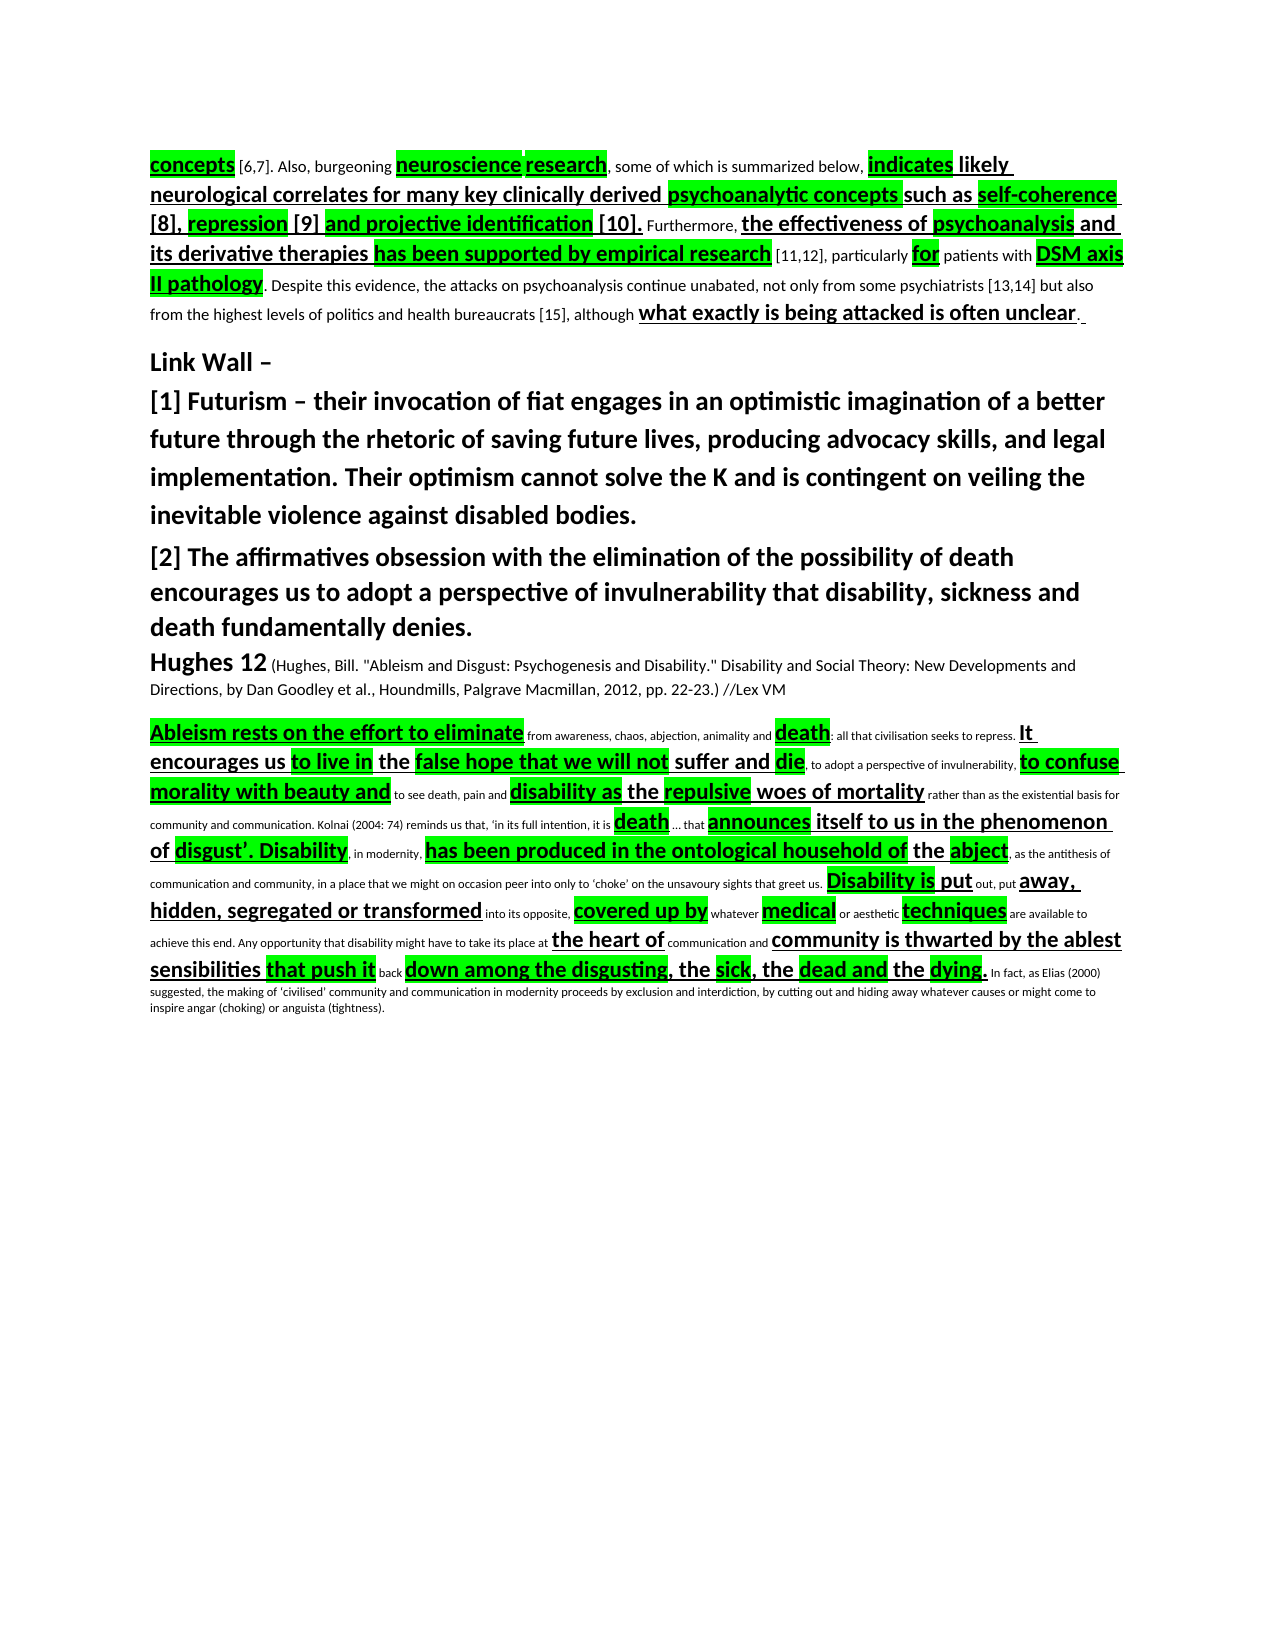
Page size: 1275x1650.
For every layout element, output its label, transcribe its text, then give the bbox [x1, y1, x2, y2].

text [150, 150, 1125, 326]
text Ableism rests on the effort to eliminate from awareness, chaos, abjection, animality and death: all that civilisation seeks to repress. It encourages us to live in the false hope that we will not suffer and die, to adopt a perspective of invulnerability, to confuse morality with beauty and to see death, pain and disability as the repulsive woes of mortality rather than as the existential basis for community and communication. Kolnai (2004: 74) reminds us that, ‘in its full intention, it is death … that announces itself to us in the phenomenon of disgust’. Disability, in modernity, has been produced in the ontological household of the abject, as the antithesis of communication and community, in a place that we might on occasion peer into only to ‘choke’ on the unsavoury sights that greet us. Disability is put out, put away, hidden, segregated or transformed into its opposite, covered up by whatever medical or aesthetic techniques are available to achieve this end. Any opportunity that disability might have to take its place at the heart of communication and community is thwarted by the ablest sensibilities that push it back down among the disgusting, the sick, the dead and the dying. In fact, as Elias (2000) suggested, the making of ‘civilised’ community and communication in modernity proceeds by exclusion and interdiction, by cutting out and hiding away whatever causes or might come to inspire angar (choking) or anguista (tightness). [150, 718, 1125, 1016]
text [1] Futurism – their invocation of fiat engages in an optimistic imagination of a better future through the rhetoric of saving future lives, producing advocacy skills, and legal implementation. Their optimism cannot solve the K and is contingent on veiling the inevitable violence against disabled bodies. [150, 384, 1125, 531]
subtitle Link Wall – [150, 345, 1125, 378]
text [2] The affirmatives obsession with the elimination of the possibility of death encourages us to adopt a perspective of invulnerability that disability, sickness and death fundamentally denies. [150, 540, 1125, 643]
text Hughes 12 (Hughes, Bill. "Ableism and Disgust: Psychogenesis and Disability." Disability and Social Theory: New Developments and Directions, by Dan Goodley et al., Houndmills, Palgrave Macmillan, 2012, pp. 22-23.) //Lex VM [150, 645, 1125, 700]
